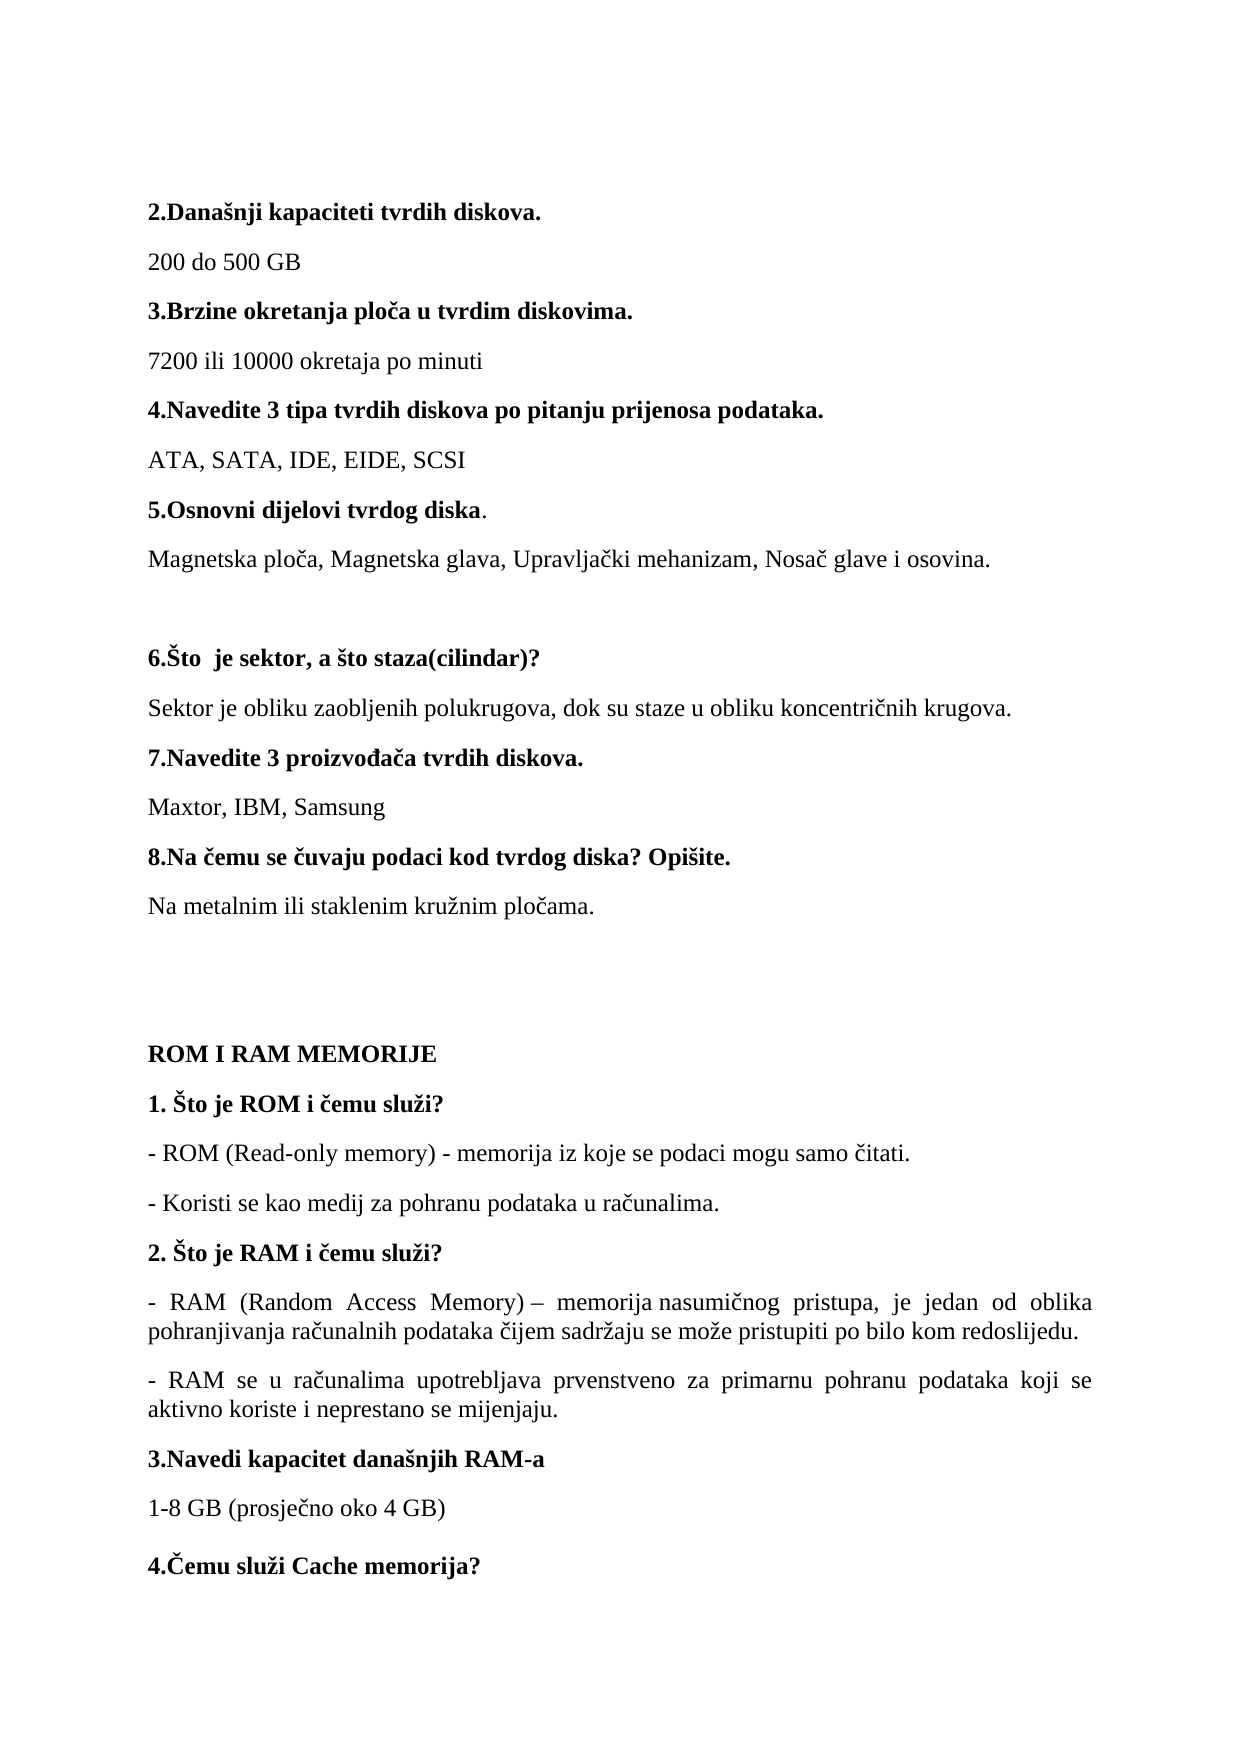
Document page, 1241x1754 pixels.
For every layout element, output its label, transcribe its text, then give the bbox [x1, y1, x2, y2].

text 1. Što je ROM i čemu služi? [148, 1089, 1093, 1118]
text - ROM (Read-only memory) - memorija iz koje se podaci mogu samo čitati. [148, 1138, 1093, 1167]
text 8.Na čemu se čuvaju podaci kod tvrdog diska? Opišite. [148, 842, 1093, 871]
text 3.Brzine okretanja ploča u tvrdim diskovima. [148, 296, 1093, 325]
text 2. Što je RAM i čemu služi? [148, 1238, 1093, 1266]
text 5.Osnovni dijelovi tvrdog diska. [148, 495, 1093, 523]
text ROM I RAM MEMORIJE [148, 1039, 1093, 1068]
text 4.Čemu služi Cache memorija? [148, 1551, 1093, 1580]
text 1-8 GB (prosječno oko 4 GB) [148, 1493, 1093, 1522]
text - RAM se u računalima upotrebljava prvenstveno za primarnu pohranu podataka koji se aktivno koriste i neprestano se mijenjaju. [148, 1366, 1093, 1423]
text 7.Navedite 3 proizvođača tvrdih diskova. [148, 743, 1093, 771]
text 7200 ili 10000 okretaja po minuti [148, 346, 1093, 375]
text Magnetska ploča, Magnetska glava, Upravljački mehanizam, Nosač glave i osovina. [148, 544, 1093, 573]
text Sektor je obliku zaobljenih polukrugova, dok su staze u obliku koncentričnih krugova. [148, 693, 1093, 722]
text 6.Što je sektor, a što staza(cilindar)? [148, 643, 1093, 672]
text 2.Današnji kapaciteti tvrdih diskova. [148, 197, 1093, 226]
text Maxtor, IBM, Samsung [148, 792, 1093, 821]
text - RAM (Random Access Memory) – memorija nasumičnog pristupa, je jedan od oblika pohranjivanja računalnih podataka čijem sadržaju se može pristupiti po bilo kom redoslijedu. [148, 1287, 1093, 1345]
text ATA, SATA, IDE, EIDE, SCSI [148, 445, 1093, 474]
text 3.Navedi kapacitet današnjih RAM-a [148, 1444, 1093, 1473]
text Na metalnim ili staklenim kružnim pločama. [148, 891, 1093, 920]
text - Koristi se kao medij za pohranu podataka u računalima. [148, 1188, 1093, 1217]
text 4.Navedite 3 tipa tvrdih diskova po pitanju prijenosa podataka. [148, 396, 1093, 424]
text 200 do 500 GB [148, 247, 1093, 276]
